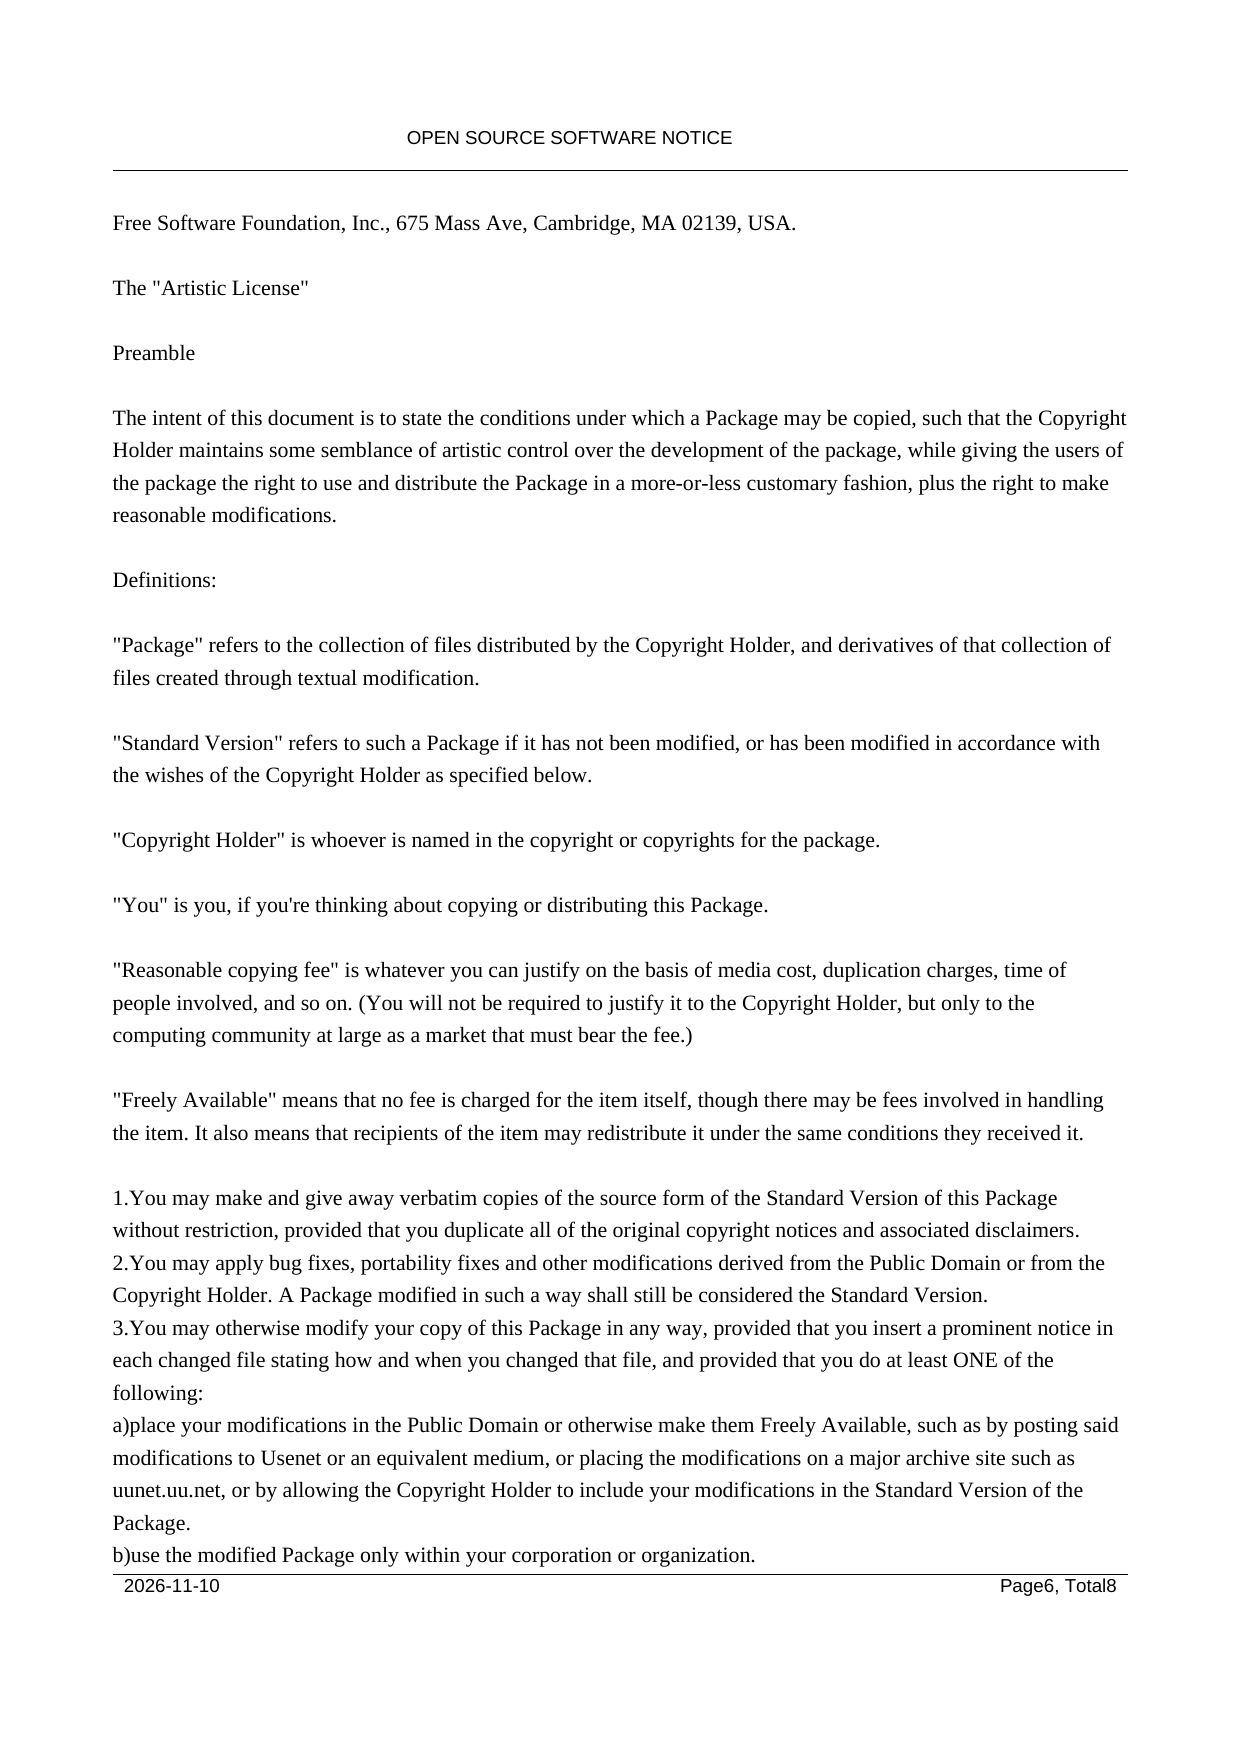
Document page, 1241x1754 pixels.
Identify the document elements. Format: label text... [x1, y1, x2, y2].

text 2.You may apply bug fixes, portability fixes and other modifications derived from the Public Domain or from the Copyright Holder. A Package modified in such a way shall still be considered the Standard Version. [112, 1246, 1128, 1311]
text b)use the modified Package only within your corporation or organization. [112, 1539, 1128, 1571]
text "Copyright Holder" is whoever is named in the copyright or copyrights for the package. [112, 824, 1128, 856]
text a)place your modifications in the Public Domain or otherwise make them Freely Available, such as by posting said modifications to Usenet or an equivalent medium, or placing the modifications on a major archive site such as uunet.uu.net, or by allowing the Copyright Holder to include your modifications in the Standard Version of the Package. [112, 1409, 1128, 1539]
text Preamble [112, 336, 1128, 369]
text 1.You may make and give away verbatim copies of the source form of the Standard Version of this Package without restriction, provided that you duplicate all of the original copyright notices and associated disclaimers. [112, 1181, 1128, 1246]
text The intent of this document is to state the conditions under which a Package may be copied, such that the Copyright Holder maintains some semblance of artistic control over the development of the package, while giving the users of the package the right to use and distribute the Package in a more-or-less customary fashion, plus the right to make reasonable modifications. [112, 401, 1128, 531]
text Definitions: [112, 564, 1128, 596]
text "You" is you, if you're thinking about copying or distributing this Package. [112, 889, 1128, 921]
text "Freely Available" means that no fee is charged for the item itself, though there may be fees involved in handling the item. It also means that recipients of the item may redistribute it under the same conditions they received it. [112, 1084, 1128, 1149]
text "Reasonable copying fee" is whatever you can justify on the basis of media cost, duplication charges, time of people involved, and so on. (You will not be required to justify it to the Copyright Holder, but only to the computing community at large as a market that must bear the fee.) [112, 954, 1128, 1051]
text 3.You may otherwise modify your copy of this Package in any way, provided that you insert a prominent notice in each changed file stating how and when you changed that file, and provided that you do at least ONE of the following: [112, 1311, 1128, 1409]
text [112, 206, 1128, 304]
text "Standard Version" refers to such a Package if it has not been modified, or has been modified in accordance with the wishes of the Copyright Holder as specified below. [112, 726, 1128, 791]
text "Package" refers to the collection of files distributed by the Copyright Holder, and derivatives of that collection of files created through textual modification. [112, 629, 1128, 694]
